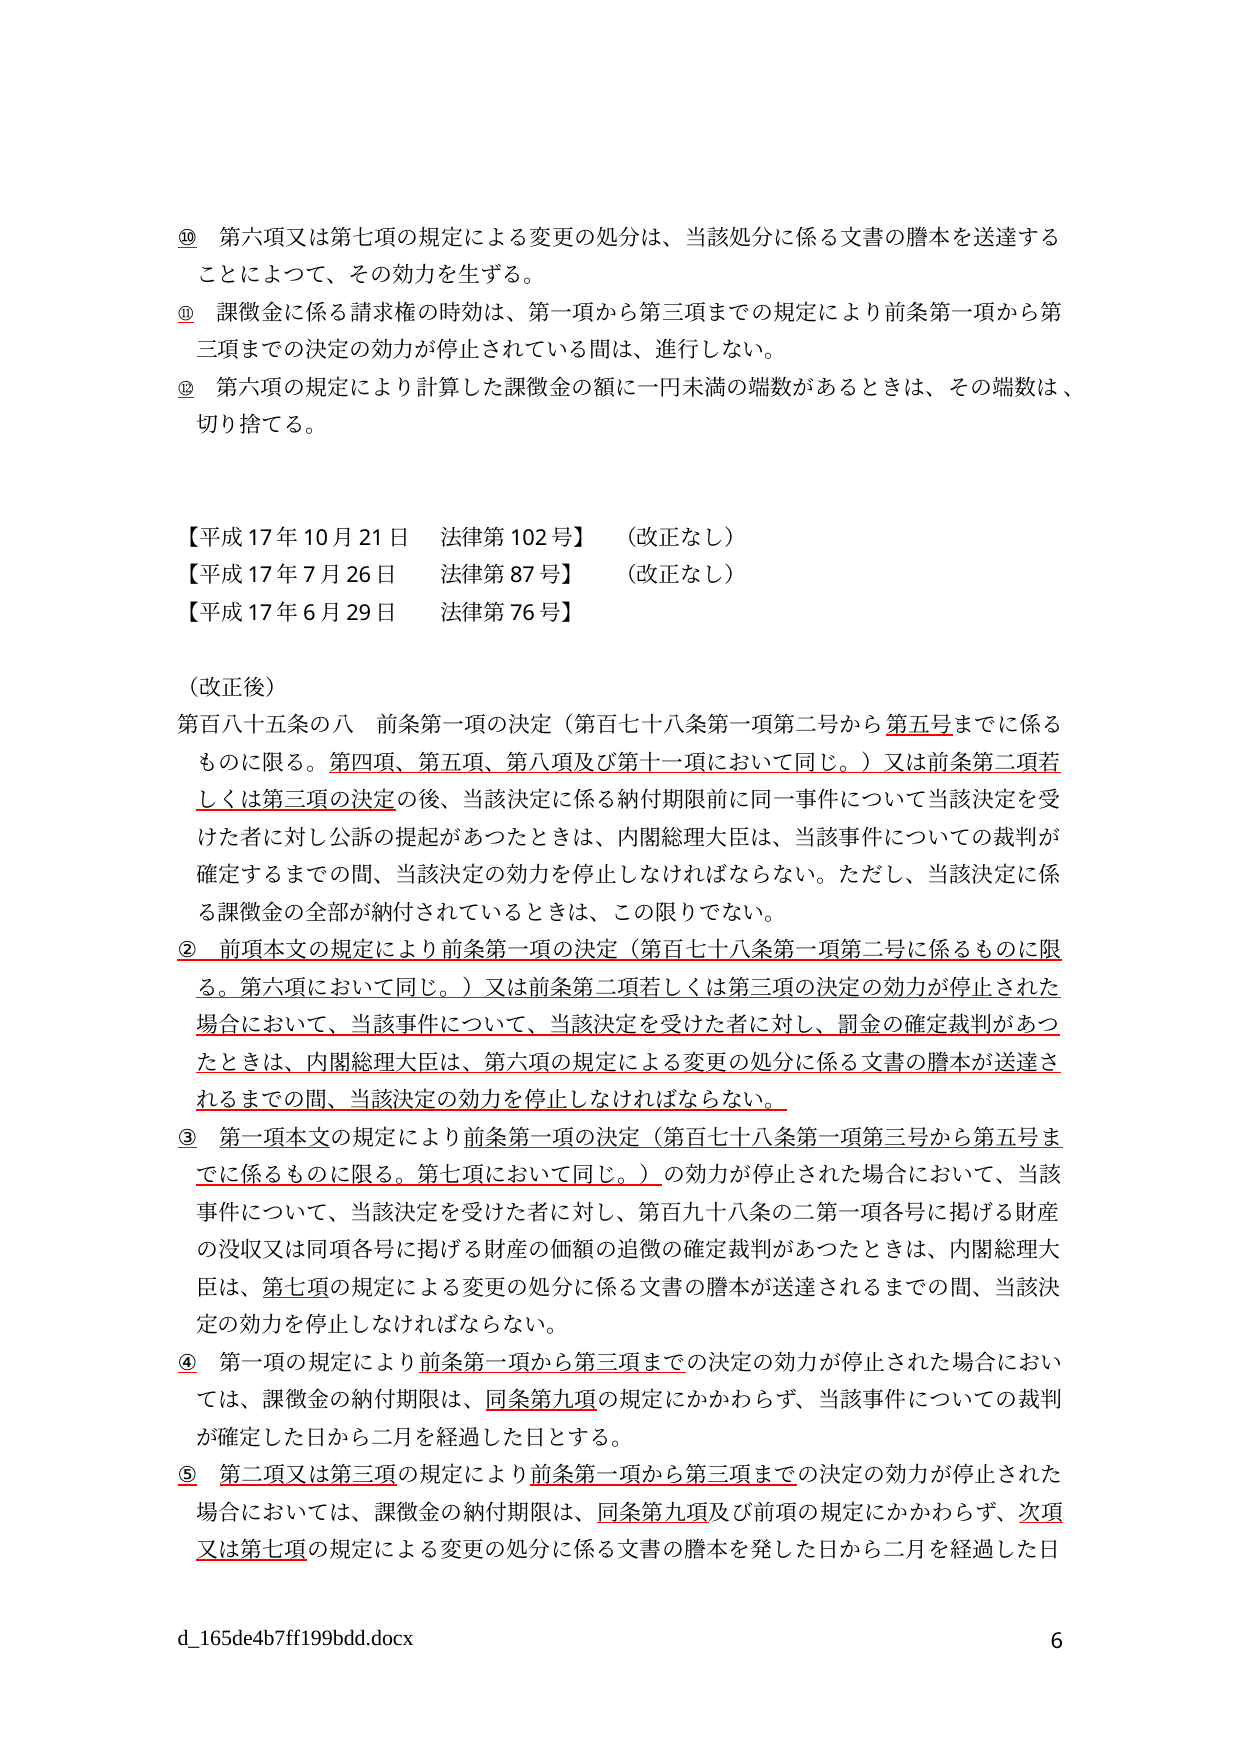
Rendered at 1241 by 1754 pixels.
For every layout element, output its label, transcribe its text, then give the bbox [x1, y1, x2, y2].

text ② 前項本文の規定により前条第一項の決定（第百七十八条第一項第二号に係るものに限る。第六項において同じ。）又は前条第二項若しくは第三項の決定の効力が停止された場合において、当該事件について、当該決定を受けた者に対し、罰金の確定裁判があつたときは、内閣総理大臣は、第六項の規定による変更の処分に係る文書の謄本が送達されるまでの間、当該決定の効力を停止しなければならない。 [177, 929, 1063, 1117]
text ④ 第一項の規定により前条第一項から第三項までの決定の効力が停止された場合においては、課徴金の納付期限は、同条第九項の規定にかかわらず、当該事件についての裁判が確定した日から二月を経過した日とする。 [177, 1342, 1063, 1454]
text （改正後） [177, 667, 1063, 704]
text 【平成17年10月21日 法律第102号】 （改正なし） [177, 517, 1063, 554]
text ③ 第一項本文の規定により前条第一項の決定（第百七十八条第一項第三号から第五号までに係るものに限る。第七項において同じ。）の効力が停止された場合において、当該事件について、当該決定を受けた者に対し、第百九十八条の二第一項各号に掲げる財産の没収又は同項各号に掲げる財産の価額の追徴の確定裁判があつたときは、内閣総理大臣は、第七項の規定による変更の処分に係る文書の謄本が送達されるまでの間、当該決定の効力を停止しなければならない。 [177, 1117, 1063, 1342]
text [177, 1454, 1063, 1567]
text 【平成17年7月26日 法律第87号】 （改正なし） [177, 554, 1063, 592]
text 【平成17年6月29日 法律第76号】 [177, 592, 1063, 629]
text ⑫ 第六項の規定により計算した課徴金の額に一円未満の端数があるときは、その端数は、切り捨てる。 [177, 367, 1063, 442]
text 第百八十五条の八 前条第一項の決定（第百七十八条第一項第二号から第五号までに係るものに限る。第四項、第五項、第八項及び第十一項において同じ。）又は前条第二項若しくは第三項の決定の後、当該決定に係る納付期限前に同一事件について当該決定を受けた者に対し公訴の提起があつたときは、内閣総理大臣は、当該事件についての裁判が確定するまでの間、当該決定の効力を停止しなければならない。ただし、当該決定に係る課徴金の全部が納付されているときは、この限りでない。 [177, 704, 1063, 929]
text ⑩ 第六項又は第七項の規定による変更の処分は、当該処分に係る文書の謄本を送達することによつて、その効力を生ずる。 [177, 217, 1063, 292]
text ⑪ 課徴金に係る請求権の時効は、第一項から第三項までの規定により前条第一項から第三項までの決定の効力が停止されている間は、進行しない。 [177, 292, 1063, 367]
